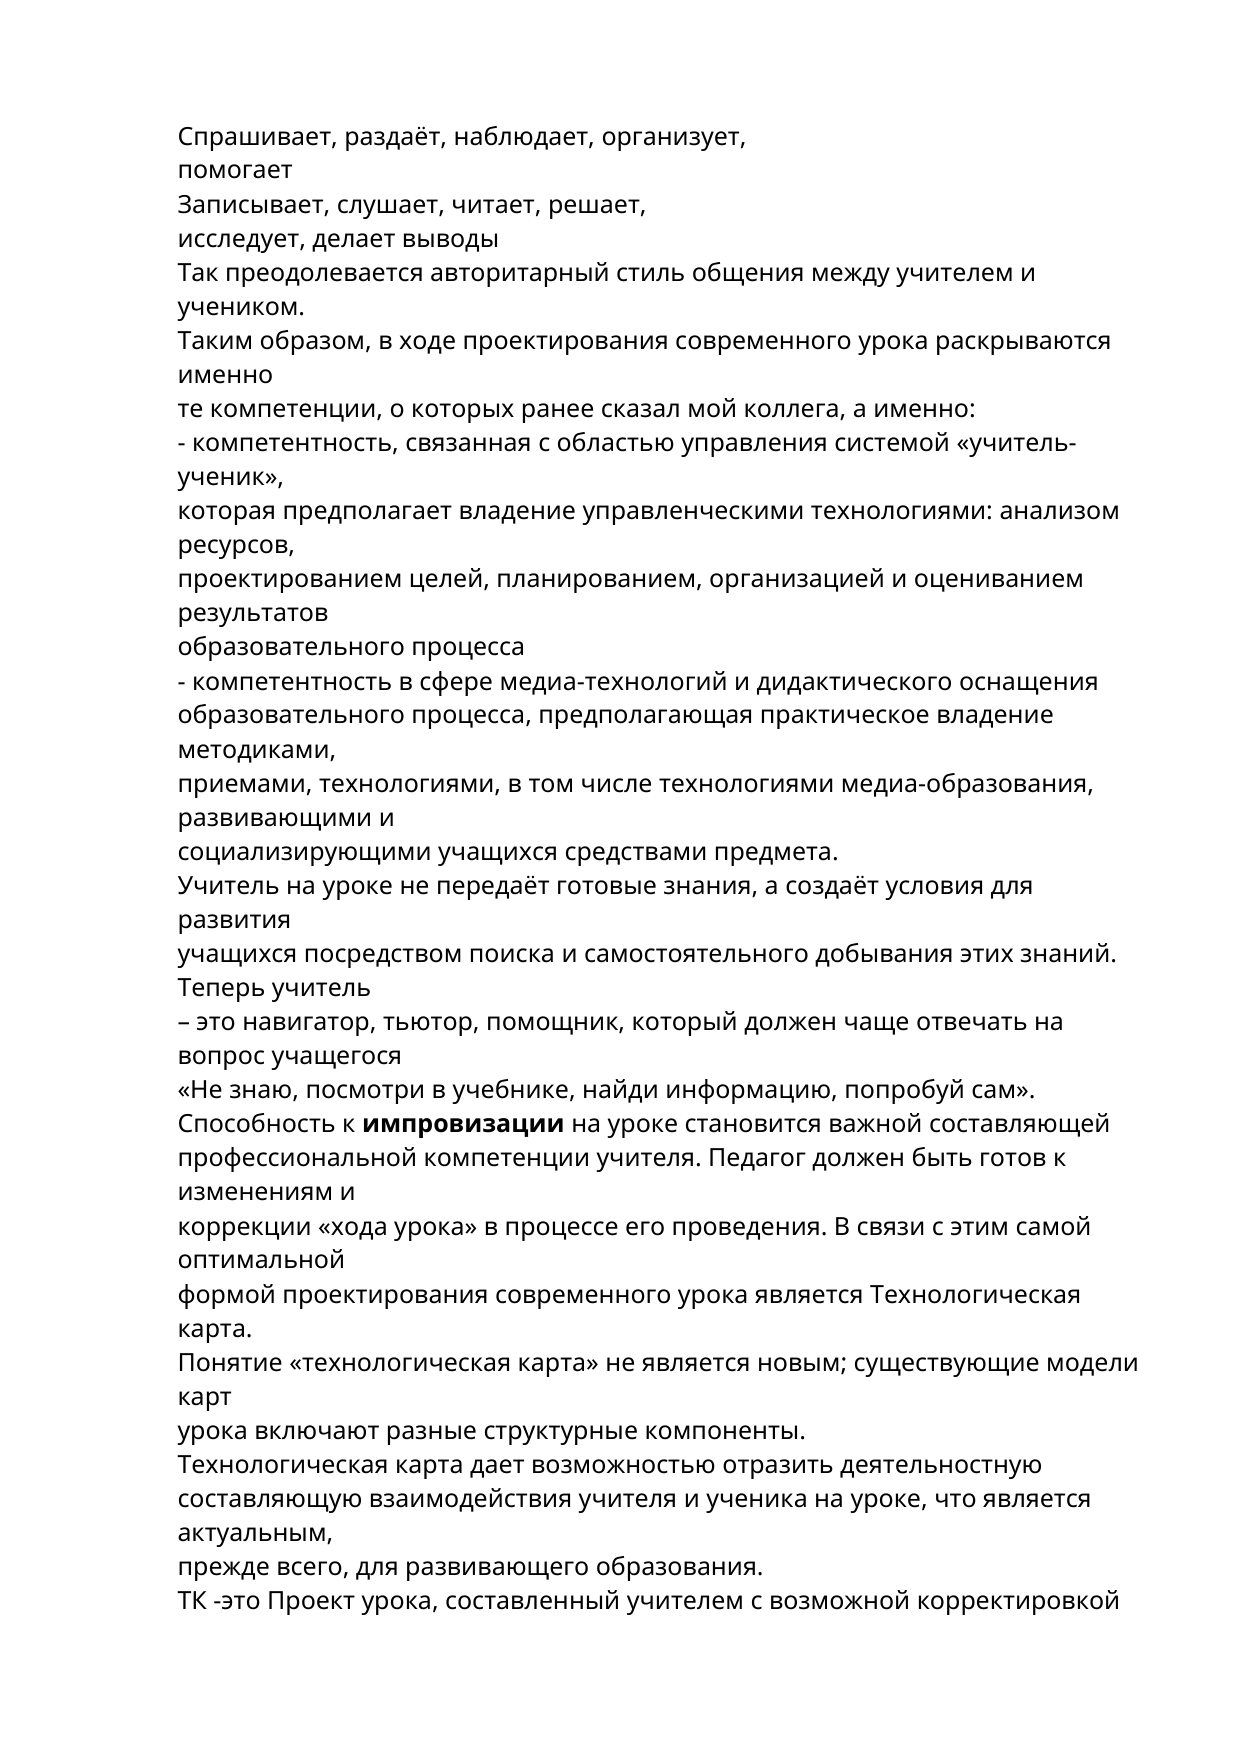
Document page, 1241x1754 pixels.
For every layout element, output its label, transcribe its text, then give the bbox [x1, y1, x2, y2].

text профессиональной компетенции учителя. Педагог должен быть готов к изменениям и [177, 1140, 1152, 1208]
text приемами, технологиями, в том числе технологиями медиа-образования, развивающими и [177, 765, 1152, 833]
text образовательного процесса [177, 629, 1152, 663]
text Спрашивает, раздаёт, наблюдает, организует, [177, 118, 1152, 152]
text учащихся посредством поиска и самостоятельного добывания этих знаний. Теперь учитель [177, 936, 1152, 1004]
text Таким образом, в ходе проектирования современного урока раскрываются именно [177, 322, 1152, 391]
text Так преодолевается авторитарный стиль общения между учителем и учеником. [177, 254, 1152, 322]
text прежде всего, для развивающего образования. [177, 1549, 1152, 1583]
text социализирующими учащихся средствами предмета. [177, 833, 1152, 867]
text - компетентность, связанная с областью управления системой «учитель-ученик», [177, 425, 1152, 493]
text - компетентность в сфере медиа-технологий и дидактического оснащения [177, 663, 1152, 697]
text формой проектирования современного урока является Технологическая карта. [177, 1276, 1152, 1344]
text исследует, делает выводы [177, 220, 1152, 254]
text те компетенции, о которых ранее сказал мой коллега, а именно: [177, 391, 1152, 425]
text Понятие «технологическая карта» не является новым; существующие модели карт [177, 1344, 1152, 1412]
text ТК -это Проект урока, составленный учителем с возможной корректировкой [177, 1583, 1152, 1617]
text «Не знаю, посмотри в учебнике, найди информацию, попробуй сам». [177, 1072, 1152, 1106]
text образовательного процесса, предполагающая практическое владение методиками, [177, 697, 1152, 765]
text Учитель на уроке не передаёт готовые знания, а создаёт условия для развития [177, 867, 1152, 936]
text – это навигатор, тьютор, помощник, который должен чаще отвечать на вопрос учащегося [177, 1004, 1152, 1072]
text Технологическая карта дает возможностью отразить деятельностную [177, 1447, 1152, 1481]
text урока включают разные структурные компоненты. [177, 1412, 1152, 1447]
text Записывает, слушает, читает, решает, [177, 186, 1152, 220]
text Способность к импровизации на уроке становится важной составляющей [177, 1106, 1152, 1140]
text которая предполагает владение управленческими технологиями: анализом ресурсов, [177, 493, 1152, 561]
text проектированием целей, планированием, организацией и оцениванием результатов [177, 561, 1152, 629]
text составляющую взаимодействия учителя и ученика на уроке, что является актуальным, [177, 1481, 1152, 1549]
text коррекции «хода урока» в процессе его проведения. В связи с этим самой оптимальной [177, 1208, 1152, 1276]
text помогает [177, 152, 1152, 186]
